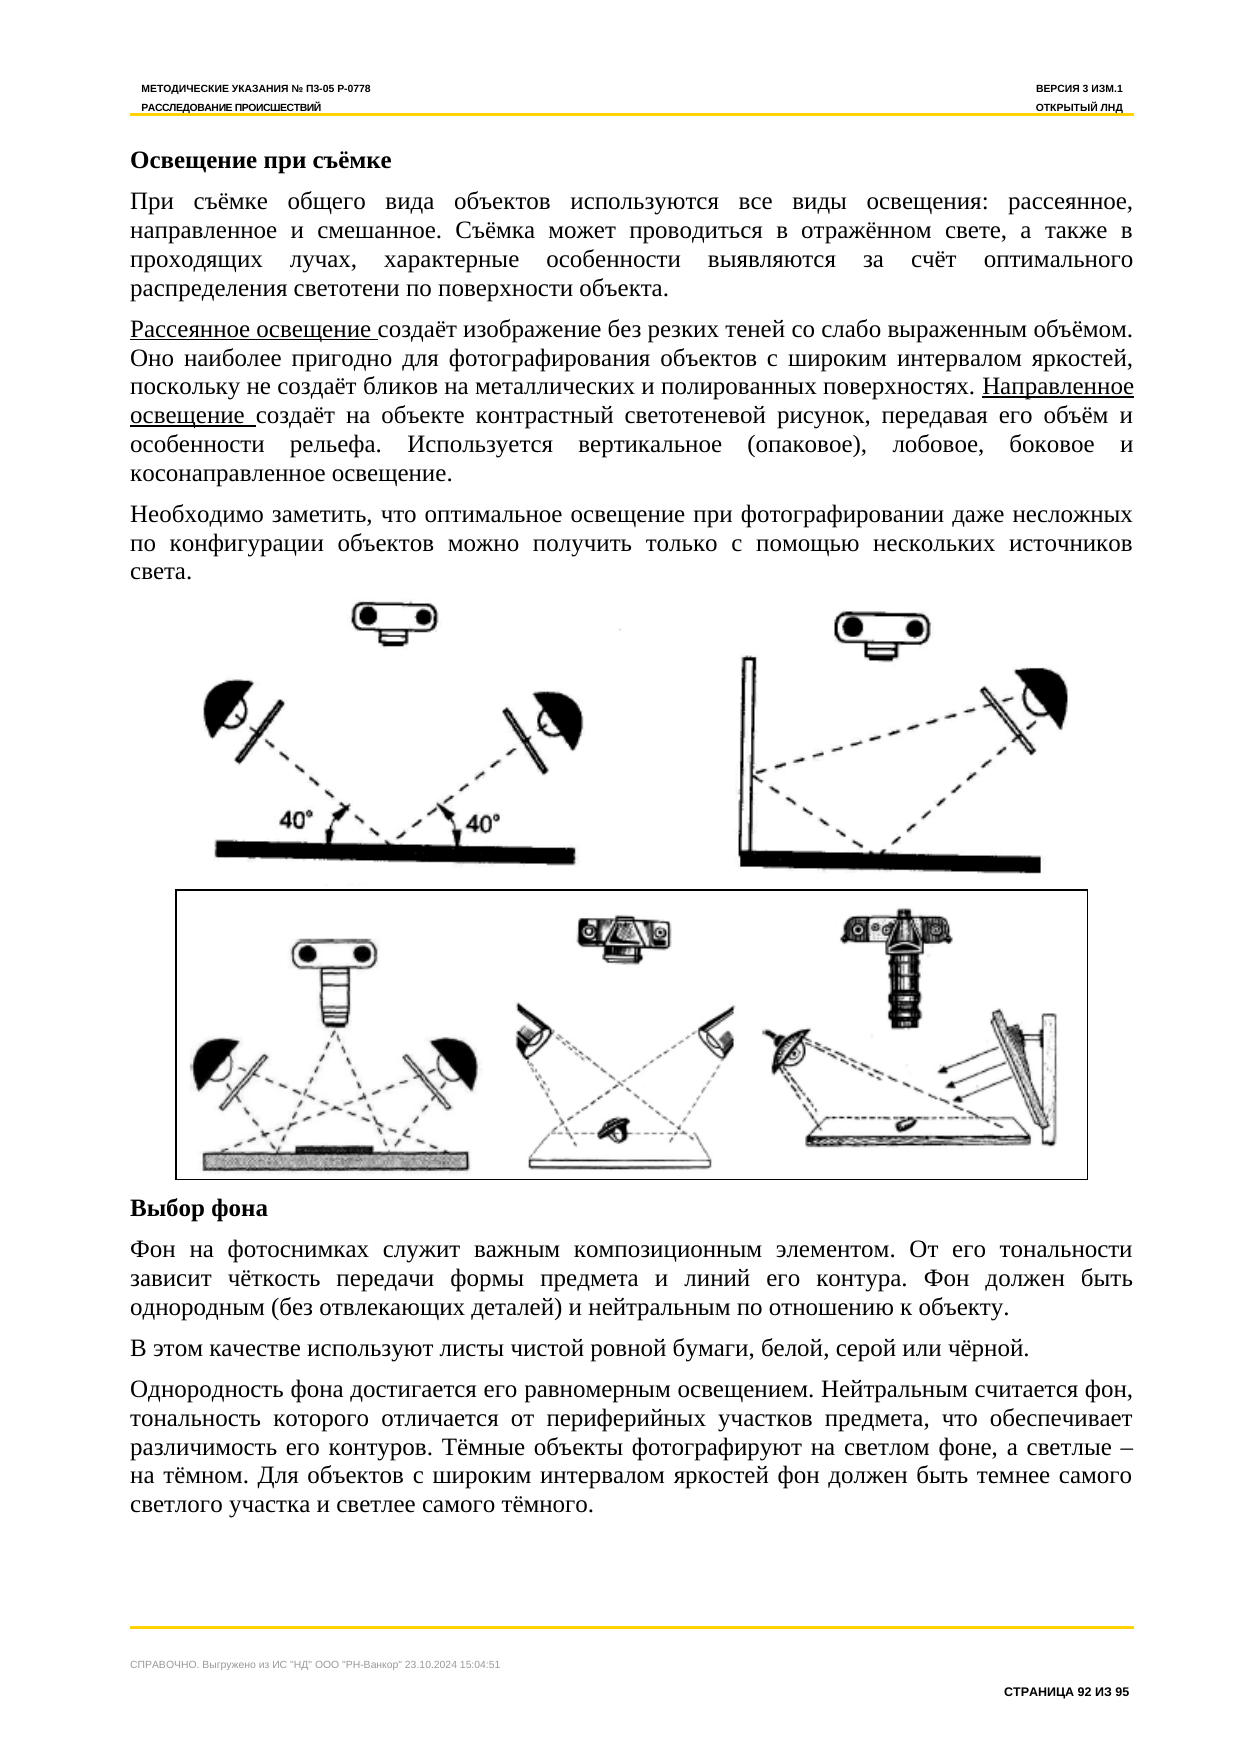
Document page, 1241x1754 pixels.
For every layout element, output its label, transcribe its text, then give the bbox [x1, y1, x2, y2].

text Рассеянное освещение создаёт изображение без резких теней со слабо выраженным объёмом. Оно наиболее пригодно для фотографирования объектов с широким интервалом яркостей, поскольку не создаёт бликов на металлических и полированных поверхностях. Направленное освещение создаёт на объекте контрастный светотеневой рисунок, передавая его объём и особенности рельефа. Используется вертикальное (опаковое), лобовое, боковое и косонаправленное освещение. [130, 314, 1134, 486]
picture [177, 585, 1087, 889]
text Фон на фотоснимках служит важным композиционным элементом. От его тональности зависит чёткость передачи формы предмета и линий его контура. Фон должен быть однородным (без отвлекающих деталей) и нейтральным по отношению к объекту. [130, 1234, 1134, 1320]
text Освещение при съёмке [130, 145, 1134, 174]
text При съёмке общего вида объектов используются все виды освещения: рассеянное, направленное и смешанное. Съёмка может проводиться в отражённом свете, а также в проходящих лучах, характерные особенности выявляются за счёт оптимального распределения светотени по поверхности объекта. [130, 186, 1134, 301]
text Выбор фона [130, 1193, 1134, 1222]
picture [177, 891, 1087, 1179]
text Однородность фона достигается его равномерным освещением. Нейтральным считается фон, тональность которого отличается от периферийных участков предмета, что обеспечивает различимость его контуров. Тёмные объекты фотографируют на светлом фоне, а светлые – на тёмном. Для объектов с широким интервалом яркостей фон должен быть темнее самого светлого участка и светлее самого тёмного. [130, 1374, 1134, 1518]
text Необходимо заметить, что оптимальное освещение при фотографировании даже несложных по конфигурации объектов можно получить только с помощью нескольких источников света. [130, 499, 1134, 585]
text В этом качестве используют листы чистой ровной бумаги, белой, серой или чёрной. [130, 1333, 1134, 1362]
